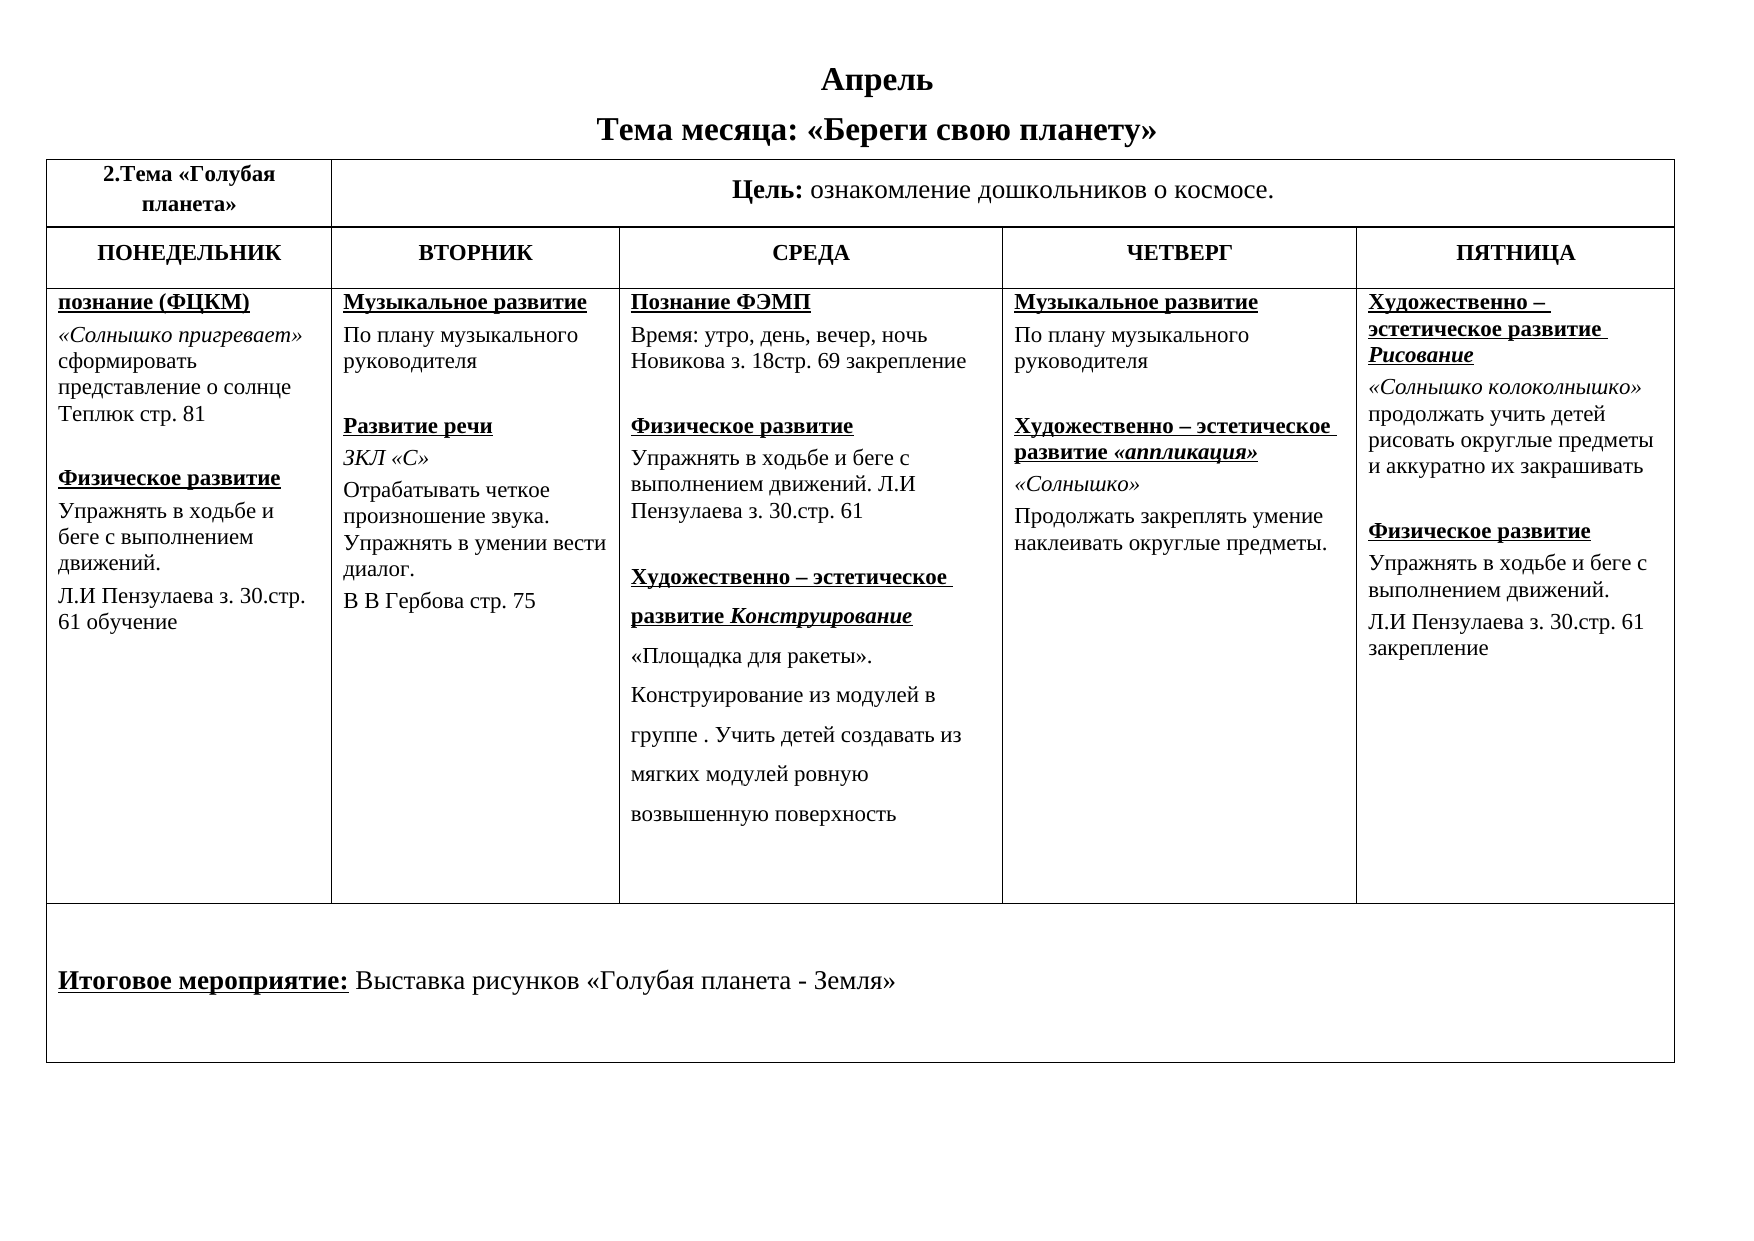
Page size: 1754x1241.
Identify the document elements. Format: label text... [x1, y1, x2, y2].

table_cell ПЯТНИЦА [1357, 228, 1674, 287]
table_cell СРЕДА [620, 228, 1002, 287]
table_cell Художественно – эстетическое развитие Рисование «Солнышко колоколнышко» продолжать учить детей рисовать округлые предметы и аккуратно их закрашивать Физическое развитие Упражнять в ходьбе и беге с выполнением движений. Л.И Пензулаева з. 30.стр. 61 закрепление [1357, 289, 1674, 903]
table_cell ЧЕТВЕРГ [1003, 228, 1356, 287]
text Апрель [59, 59, 1695, 97]
table_cell познание (ФЦКМ) «Солнышко пригревает» сформировать представление о солнце Теплюк стр. 81 Физическое развитие Упражнять в ходьбе и беге с выполнением движений. Л.И Пензулаева з. 30.стр. 61 обучение [47, 289, 331, 903]
table_cell Музыкальное развитие По плану музыкального руководителя Развитие речи ЗКЛ «С» Отрабатывать четкое произношение звука. Упражнять в умении вести диалог. В В Гербова стр. 75 [332, 289, 619, 903]
table_cell ПОНЕДЕЛЬНИК [47, 228, 331, 287]
table_cell Итоговое мероприятие: Выставка рисунков «Голубая планета - Земля» [47, 904, 1674, 1062]
table_cell Музыкальное развитие По плану музыкального руководителя Художественно – эстетическое развитие «аппликация» «Солнышко» Продолжать закреплять умение наклеивать округлые предметы. [1003, 289, 1356, 903]
text Тема месяца: «Береги свою планету» [59, 109, 1695, 147]
table_cell ВТОРНИК [332, 228, 619, 287]
table_header 2.Тема «Голубая планета» [47, 160, 331, 226]
table_cell Познание ФЭМП Время: утро, день, вечер, ночь Новикова з. 18стр. 69 закрепление Физическое развитие Упражнять в ходьбе и беге с выполнением движений. Л.И Пензулаева з. 30.стр. 61 Художественно – эстетическое развитие Конструирование «Площадка для ракеты». Конструирование из модулей в группе . Учить детей создавать из мягких модулей ровную возвышенную поверхность [620, 289, 1002, 903]
table_header Цель: ознакомление дошкольников о космосе. [332, 160, 1674, 226]
